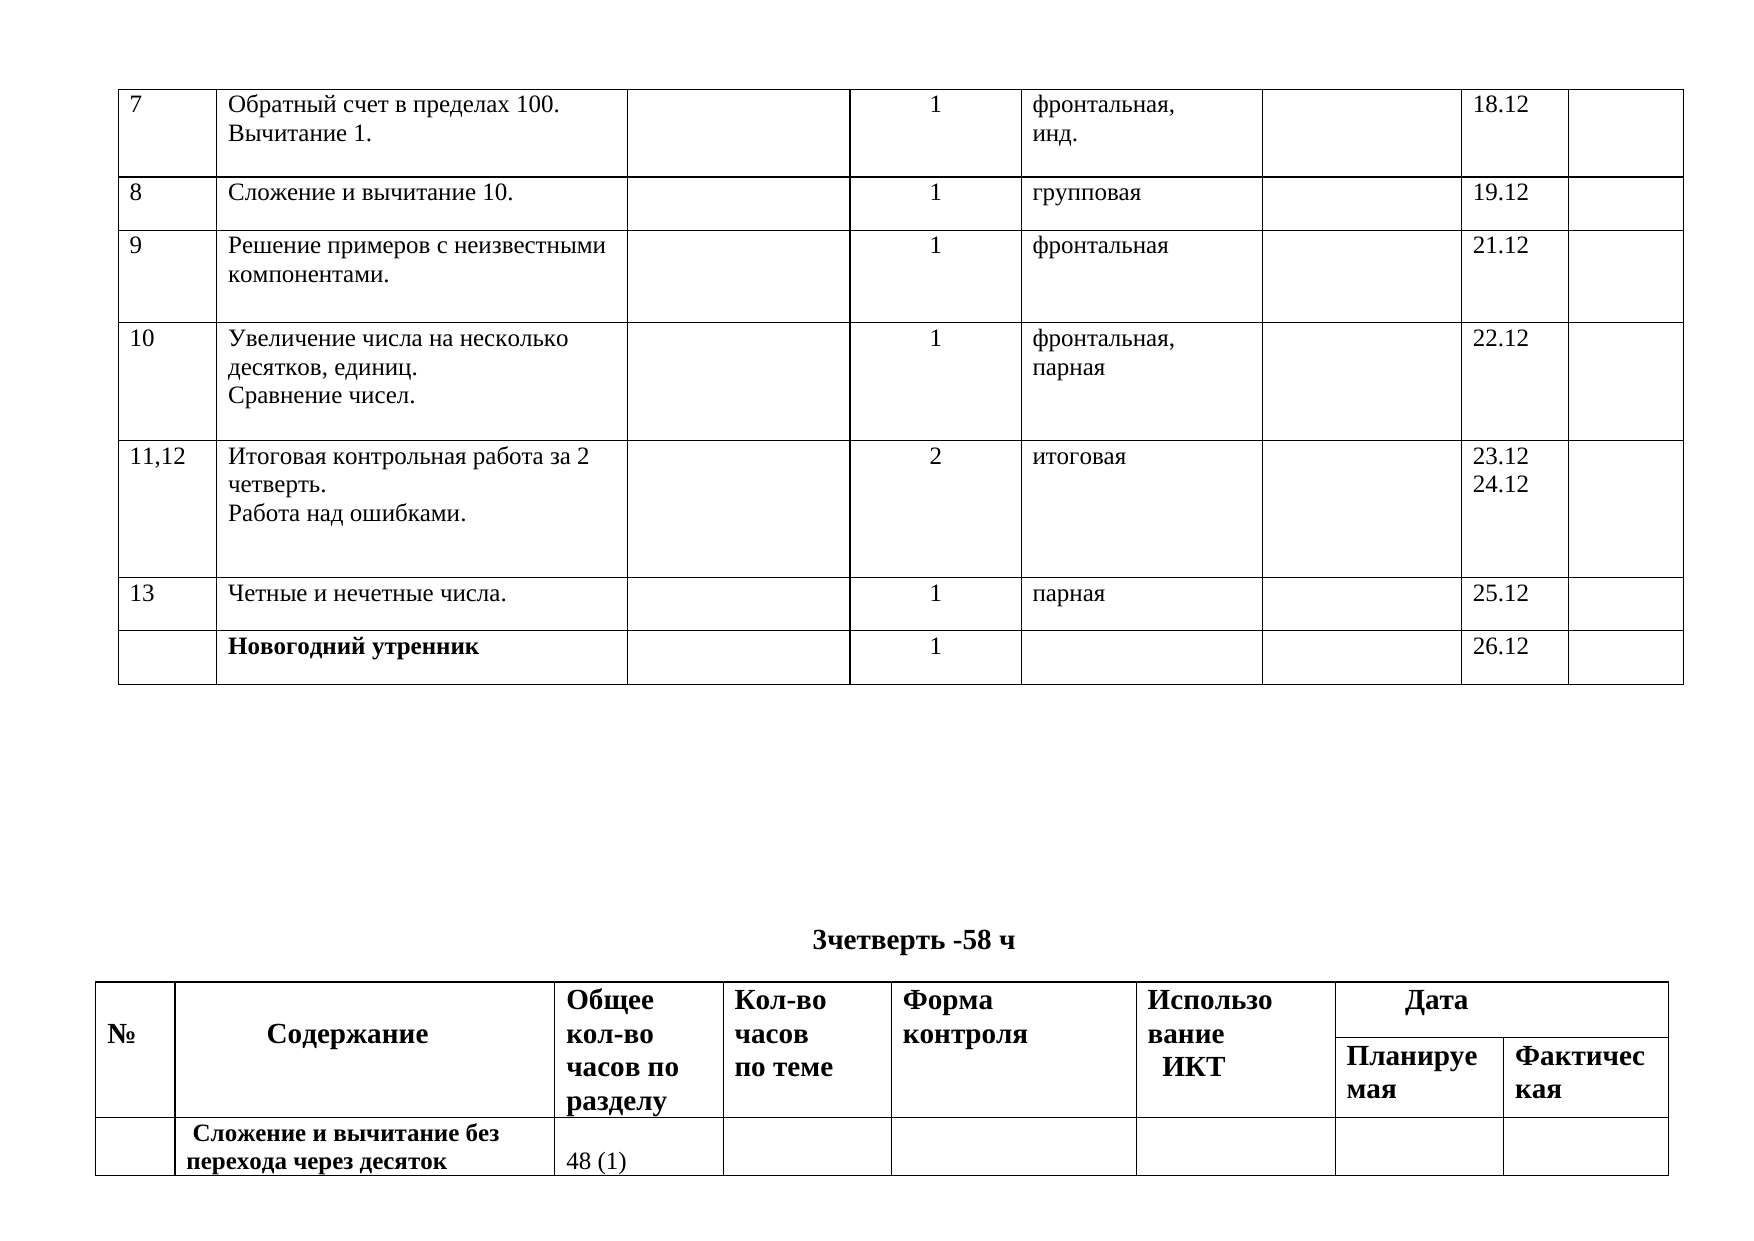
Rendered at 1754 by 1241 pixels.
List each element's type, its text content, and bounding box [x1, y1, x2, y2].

table_cell Сложение и вычитание без перехода через десяток [176, 1118, 554, 1175]
table_cell [1504, 1118, 1668, 1175]
table_cell [1569, 631, 1683, 683]
table_header Дата [1336, 983, 1668, 1037]
table_cell Обратный счет в пределах 100. Вычитание 1. [217, 90, 627, 176]
table_cell [1336, 1118, 1503, 1175]
table_cell [628, 178, 849, 229]
table_cell 18.12 [1462, 90, 1568, 176]
table_cell [1569, 323, 1683, 440]
table_cell 1 [851, 90, 1021, 176]
table_cell 26.12 [1462, 631, 1568, 683]
table_cell [1569, 578, 1683, 630]
table_cell [724, 1118, 891, 1175]
table_cell 2 [851, 441, 1021, 577]
table_cell [1569, 90, 1683, 176]
table_cell групповая [1022, 178, 1262, 229]
table_cell Сложение и вычитание 10. [217, 178, 627, 229]
table_cell фронтальная, инд. [1022, 90, 1262, 176]
table_cell парная [1022, 578, 1262, 630]
table_cell [1263, 90, 1461, 176]
table_cell [1263, 323, 1461, 440]
table_header Содержание [176, 983, 554, 1117]
table_header Форма контроля [892, 983, 1136, 1117]
table_cell 10 [119, 323, 216, 440]
table_header Использо вание ИКТ [1137, 983, 1335, 1117]
table_cell [628, 323, 849, 440]
table_cell 13 [119, 578, 216, 630]
table_cell 8 [119, 178, 216, 229]
table_cell [628, 578, 849, 630]
table_cell [1137, 1118, 1335, 1175]
table_cell Новогодний утренник [217, 631, 627, 683]
table_cell фронтальная [1022, 231, 1262, 322]
table_cell [1263, 178, 1461, 229]
table_cell 11,12 [119, 441, 216, 577]
table_cell Итоговая контрольная работа за 2 четверть. Работа над ошибками. [217, 441, 627, 577]
table_cell 1 [851, 323, 1021, 440]
table_cell 1 [851, 631, 1021, 683]
table_cell 48 (1) [555, 1118, 723, 1175]
table_cell 25.12 [1462, 578, 1568, 630]
table_cell 1 [851, 578, 1021, 630]
table_cell Фактическая [1504, 1038, 1668, 1117]
table_header Общее кол-во часов по разделу [555, 983, 723, 1117]
table_cell Планируемая [1336, 1038, 1503, 1117]
table_cell Увеличение числа на несколько десятков, единиц. Сравнение чисел. [217, 323, 627, 440]
table_cell фронтальная, парная [1022, 323, 1262, 440]
table_cell [1569, 231, 1683, 322]
table_cell [96, 1118, 174, 1175]
table_cell [1569, 178, 1683, 229]
table_cell [628, 441, 849, 577]
table_header Кол-во часов по теме [724, 983, 891, 1117]
table_cell 19.12 [1462, 178, 1568, 229]
table_cell [892, 1118, 1136, 1175]
table_cell [1263, 631, 1461, 683]
table_cell [1022, 631, 1262, 683]
table_header № [96, 983, 174, 1117]
table_cell 22.12 [1462, 323, 1568, 440]
table_cell [119, 631, 216, 683]
table_cell [1263, 231, 1461, 322]
table_cell Решение примеров с неизвестными компонентами. [217, 231, 627, 322]
table_cell 9 [119, 231, 216, 322]
table_cell 1 [851, 178, 1021, 229]
table_cell [1263, 441, 1461, 577]
table_cell 1 [851, 231, 1021, 322]
table_cell 7 [119, 90, 216, 176]
table_cell Четные и нечетные числа. [217, 578, 627, 630]
table_cell [1263, 578, 1461, 630]
table_cell [1569, 441, 1683, 577]
table_cell 21.12 [1462, 231, 1568, 322]
table_cell [628, 631, 849, 683]
table_cell 23.12 24.12 [1462, 441, 1568, 577]
table_cell итоговая [1022, 441, 1262, 577]
text 3четверть -58 ч [118, 922, 1709, 956]
table_cell [628, 90, 849, 176]
table_cell [628, 231, 849, 322]
